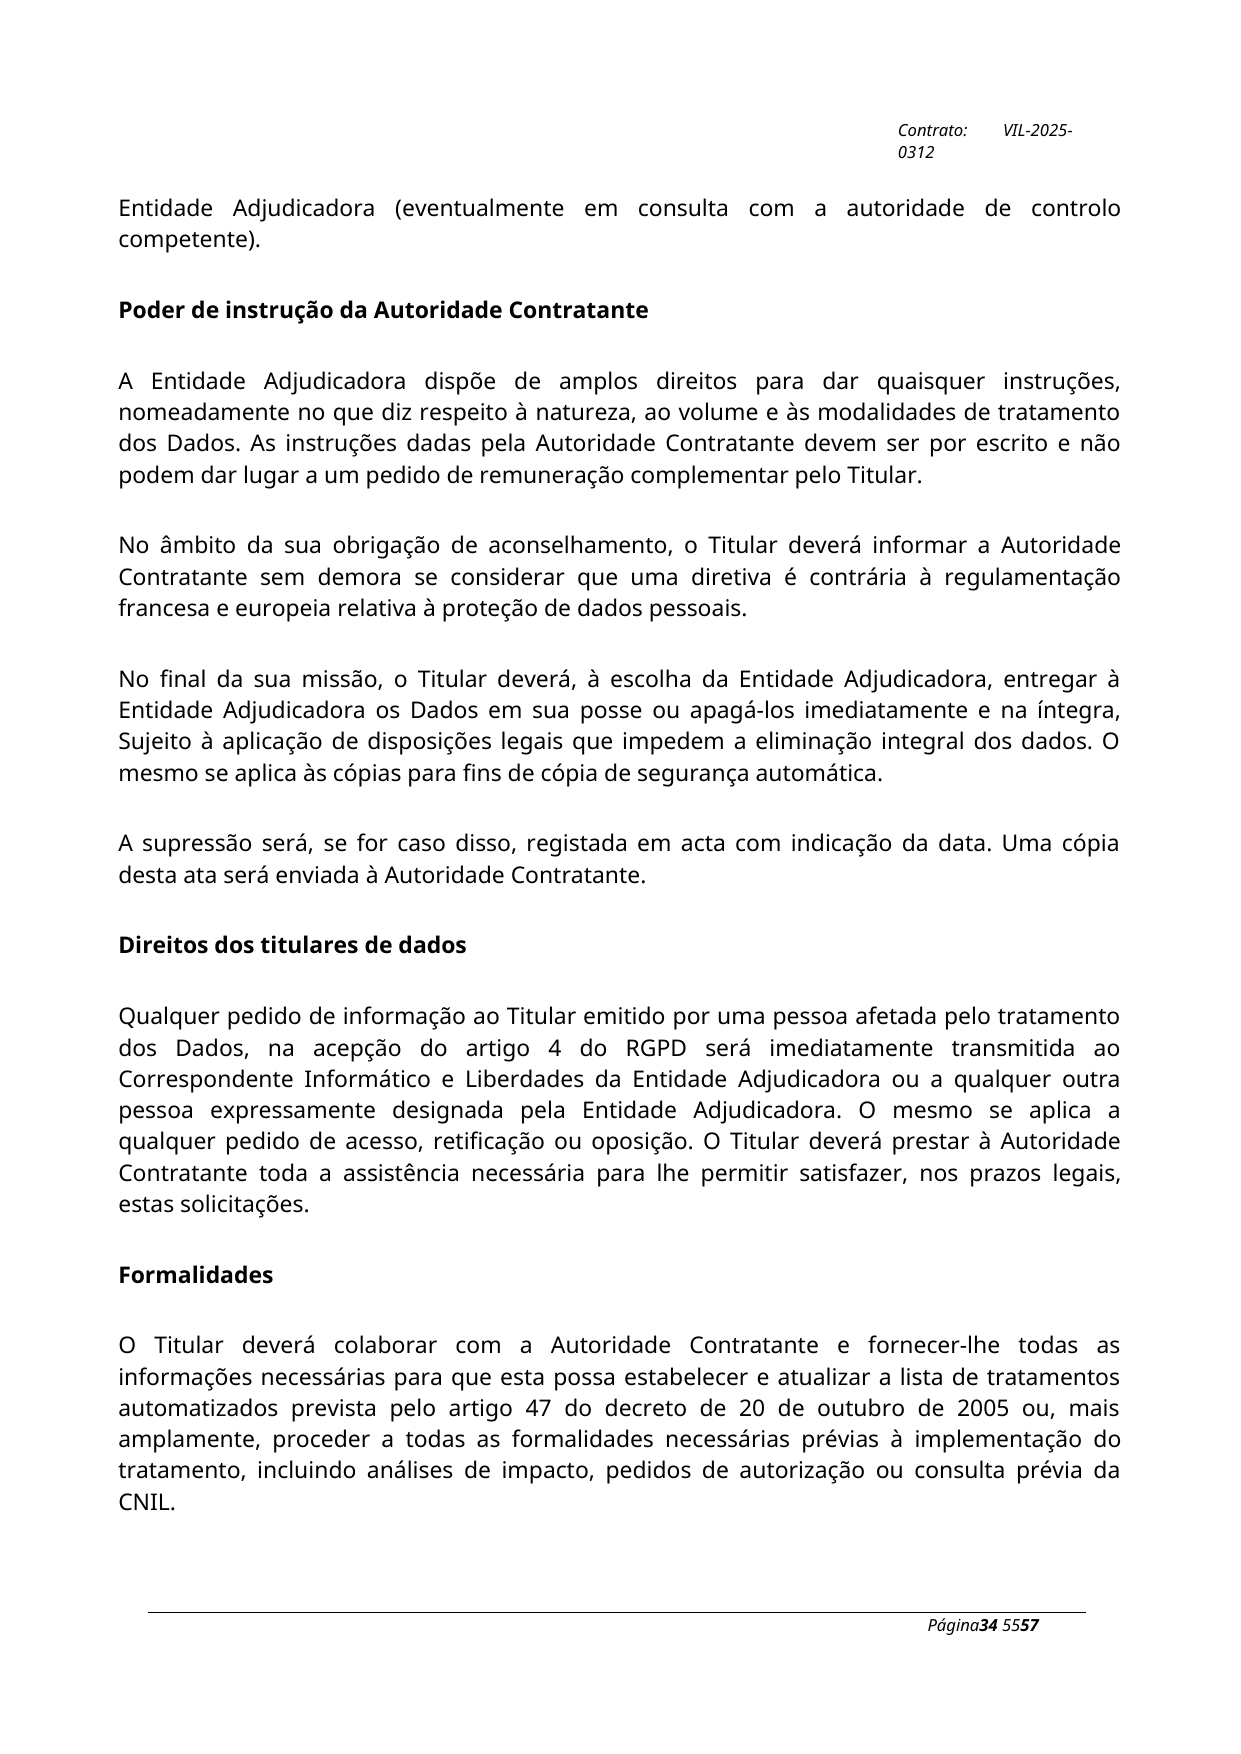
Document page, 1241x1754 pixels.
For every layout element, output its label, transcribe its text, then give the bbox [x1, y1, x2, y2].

text Direitos dos titulares de dados [118, 929, 1122, 961]
text A Entidade Adjudicadora dispõe de amplos direitos para dar quaisquer instruções, nomeadamente no que diz respeito à natureza, ao volume e às modalidades de tratamento dos Dados. As instruções dadas pela Autoridade Contratante devem ser por escrito e não podem dar lugar a um pedido de remuneração complementar pelo Titular. [118, 365, 1122, 490]
text No âmbito da sua obrigação de aconselhamento, o Titular deverá informar a Autoridade Contratante sem demora se considerar que uma diretiva é contrária à regulamentação francesa e europeia relativa à proteção de dados pessoais. [118, 529, 1122, 623]
text A supressão será, se for caso disso, registada em acta com indicação da data. Uma cópia desta ata será enviada à Autoridade Contratante. [118, 827, 1122, 890]
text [118, 192, 1122, 254]
text Qualquer pedido de informação ao Titular emitido por uma pessoa afetada pelo tratamento dos Dados, na acepção do artigo 4 do RGPD será imediatamente transmitida ao Correspondente Informático e Liberdades da Entidade Adjudicadora ou a qualquer outra pessoa expressamente designada pela Entidade Adjudicadora. O mesmo se aplica a qualquer pedido de acesso, retificação ou oposição. O Titular deverá prestar à Autoridade Contratante toda a assistência necessária para lhe permitir satisfazer, nos prazos legais, estas solicitações. [118, 1000, 1122, 1219]
text Formalidades [118, 1259, 1122, 1290]
text Poder de instrução da Autoridade Contratante [118, 294, 1122, 325]
text No final da sua missão, o Titular deverá, à escolha da Entidade Adjudicadora, entregar à Entidade Adjudicadora os Dados em sua posse ou apagá-los imediatamente e na íntegra, Sujeito à aplicação de disposições legais que impedem a eliminação integral dos dados. O mesmo se aplica às cópias para fins de cópia de segurança automática. [118, 663, 1122, 788]
text O Titular deverá colaborar com a Autoridade Contratante e fornecer-lhe todas as informações necessárias para que esta possa estabelecer e atualizar a lista de tratamentos automatizados prevista pelo artigo 47 do decreto de 20 de outubro de 2005 ou, mais amplamente, proceder a todas as formalidades necessárias prévias à implementação do tratamento, incluindo análises de impacto, pedidos de autorização ou consulta prévia da CNIL. [118, 1329, 1122, 1517]
